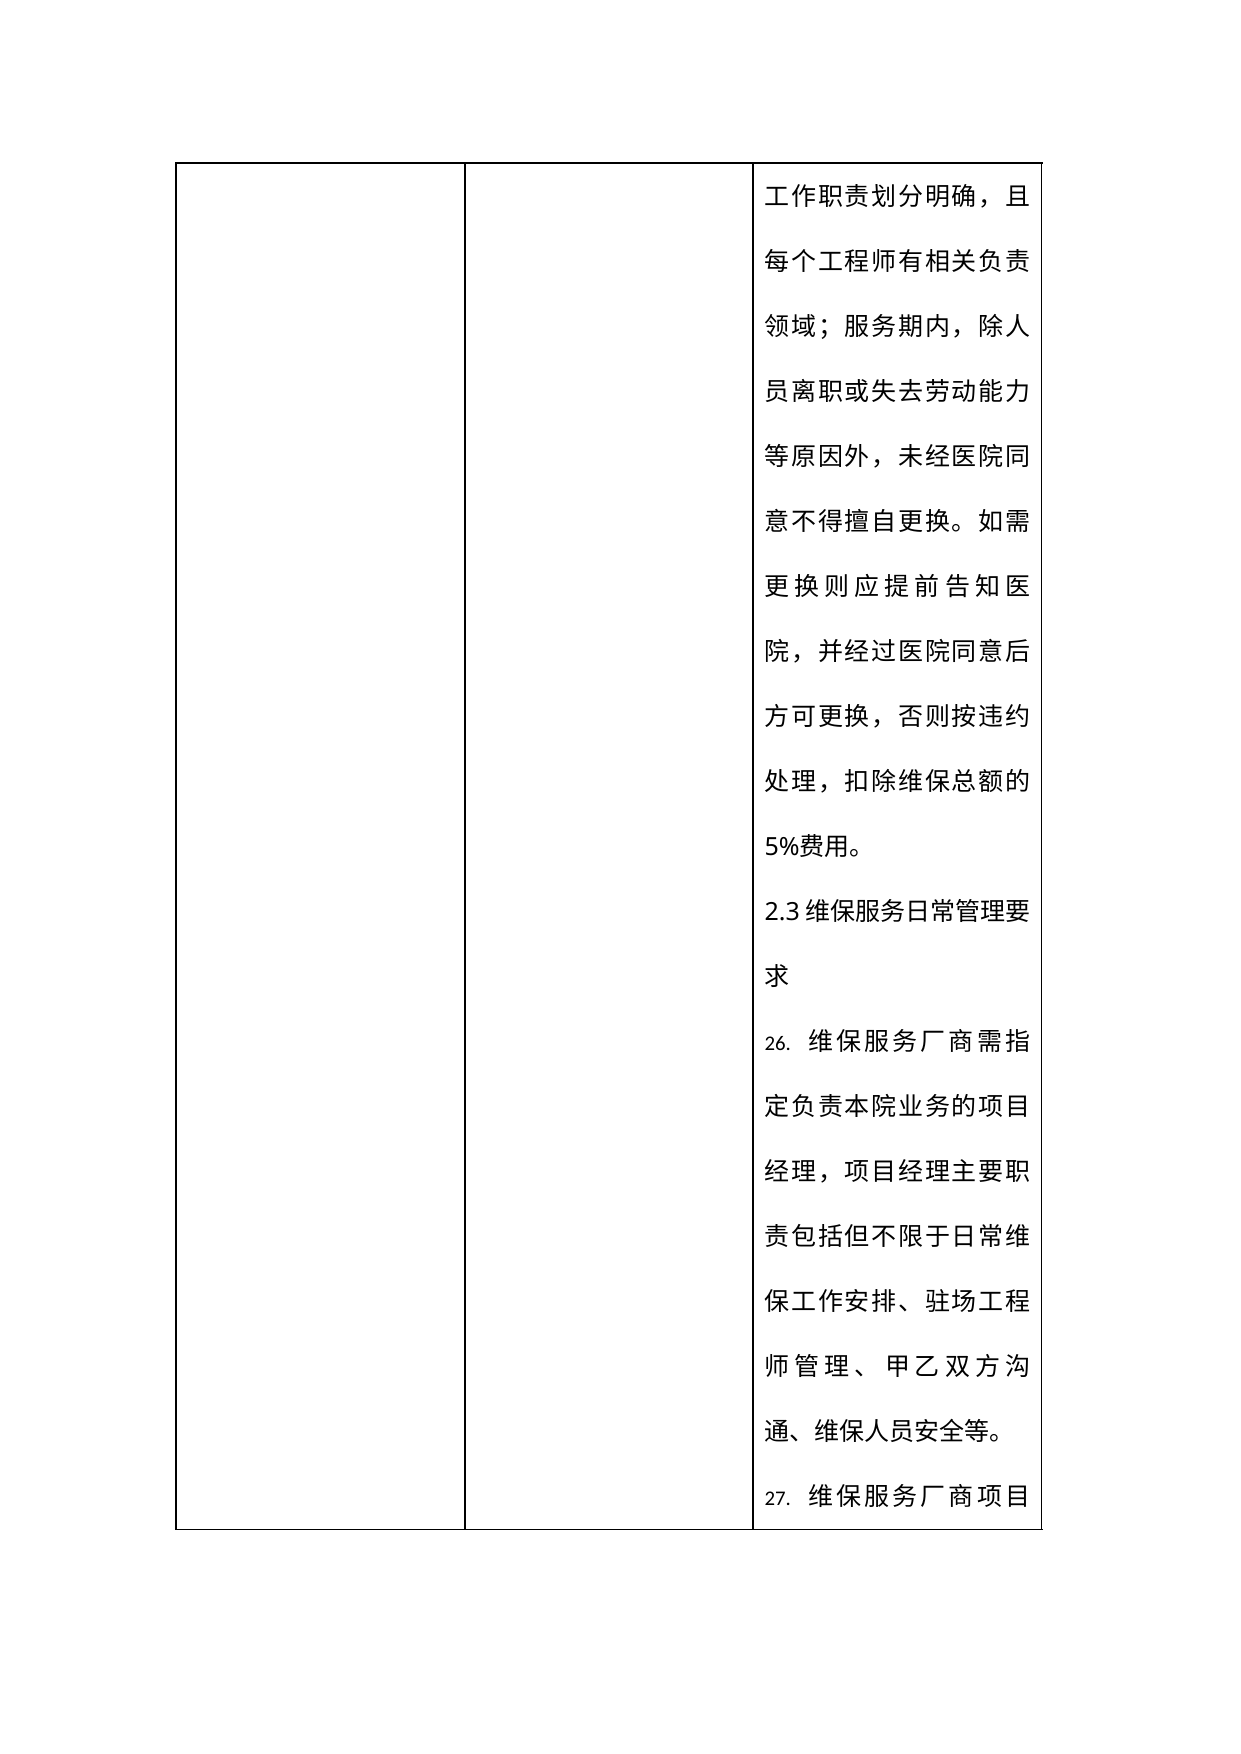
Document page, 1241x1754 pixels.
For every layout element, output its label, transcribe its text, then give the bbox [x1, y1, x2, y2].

table_cell 2 [177, 164, 464, 1528]
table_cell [754, 164, 1041, 1528]
table_cell [466, 164, 752, 1528]
